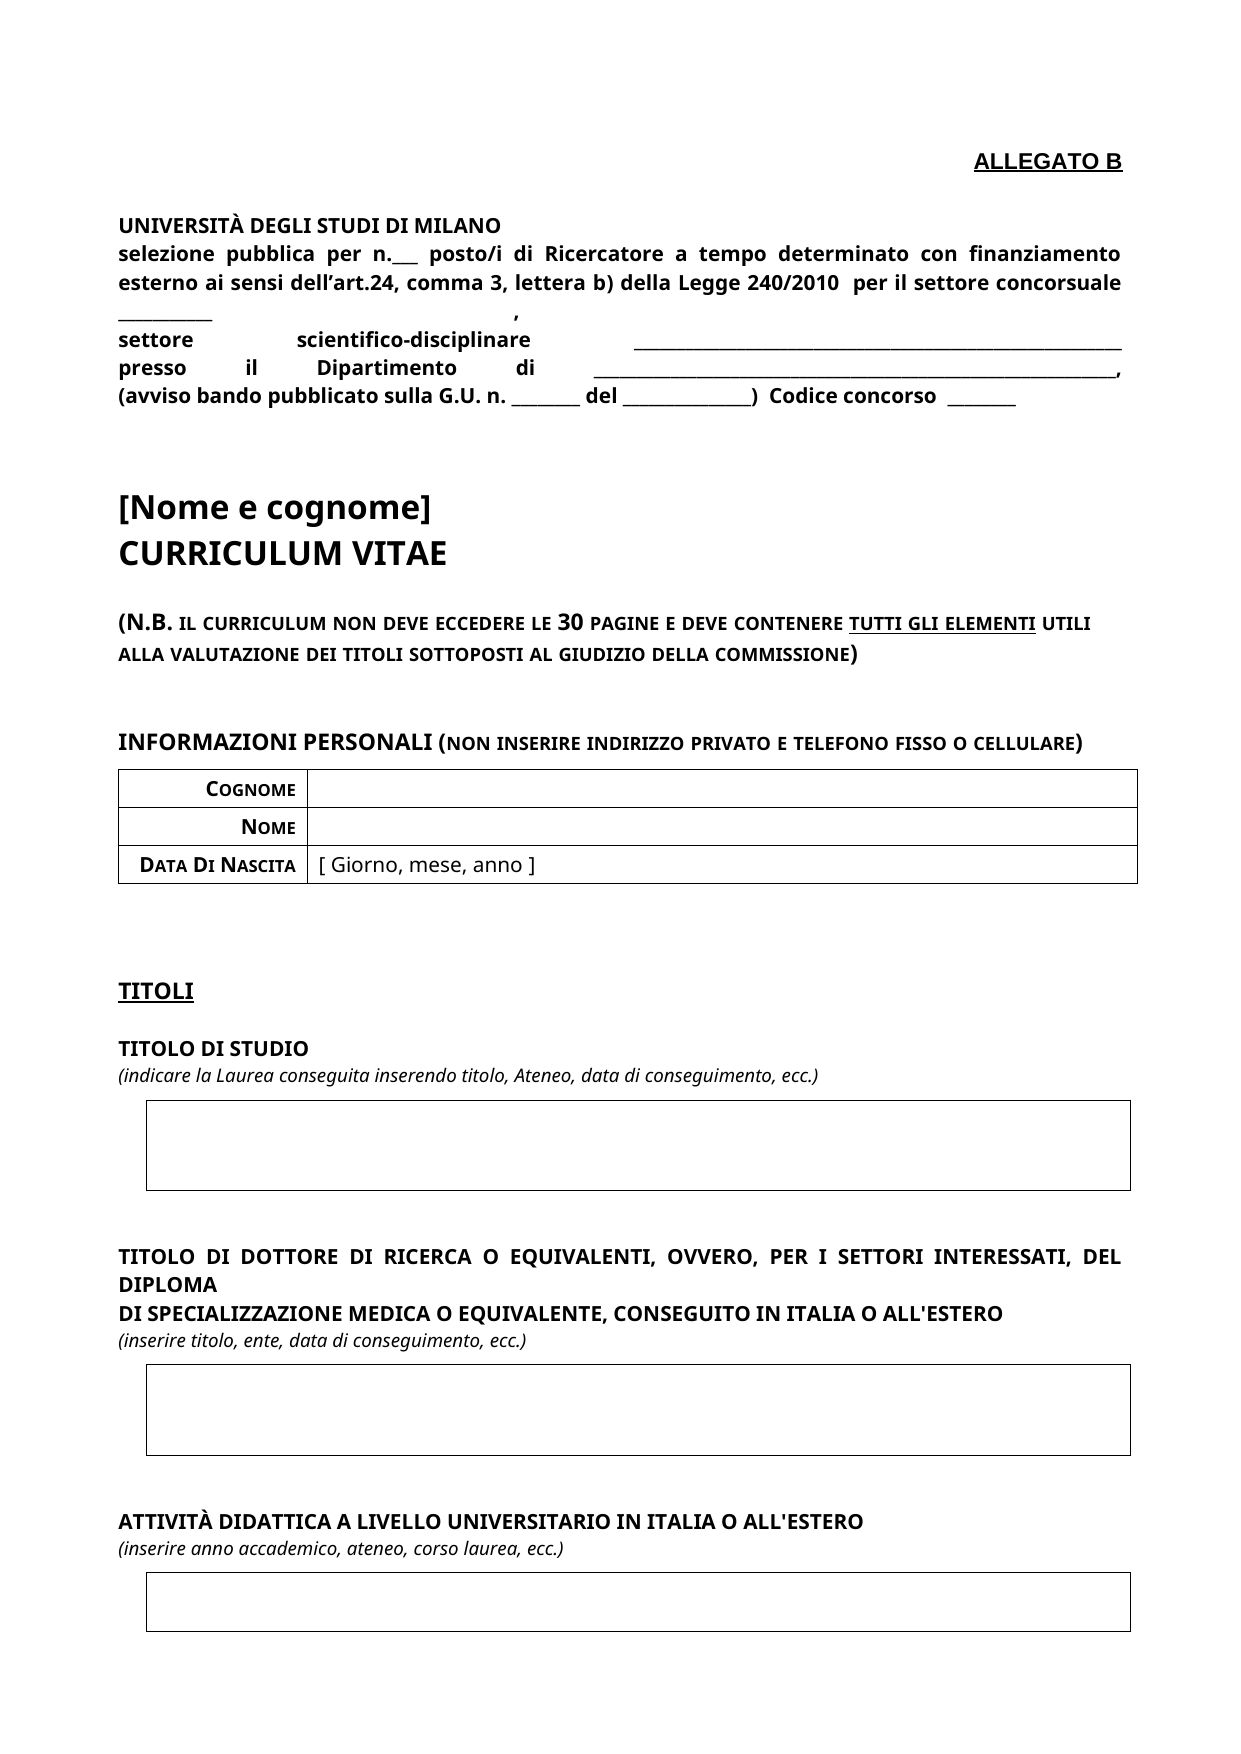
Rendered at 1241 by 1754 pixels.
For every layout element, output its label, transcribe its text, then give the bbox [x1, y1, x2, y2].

text DI SPECIALIZZAZIONE MEDICA O EQUIVALENTE, CONSEGUITO IN ITALIA O ALL'ESTERO [118, 1299, 1122, 1327]
table_header Cognome [119, 770, 307, 807]
table_cell Data Di Nascita [119, 846, 307, 883]
table_cell [ Giorno, mese, anno ] [308, 846, 1137, 883]
text (N.B. il curriculum non deve eccedere le 30 pagine e deve contenere tutti gli elementi utili alla valutazione dei titoli sottoposti al giudizio della commissione) [118, 606, 1122, 668]
text ALLEGATO B [118, 148, 1122, 174]
text ATTIVITÀ DIDATTICA A LIVELLO UNIVERSITARIO IN ITALIA O ALL'ESTERO [118, 1507, 1122, 1535]
text UNIVERSITÀ DEGLI STUDI DI MILANO [118, 211, 1122, 239]
text TITOLO DI STUDIO [118, 1034, 1122, 1063]
text CURRICULUM VITAE [118, 529, 1122, 575]
text INFORMAZIONI PERSONALI (non inserire indirizzo privato e telefono fisso o cellulare) [118, 725, 1122, 757]
text TITOLI [118, 974, 1122, 1006]
text (inserire titolo, ente, data di conseguimento, ecc.) [118, 1327, 1122, 1353]
text (indicare la Laurea conseguita inserendo titolo, Ateneo, data di conseguimento, ecc.) [118, 1063, 1122, 1088]
text TITOLO DI DOTTORE DI RICERCA O EQUIVALENTI, OVVERO, PER I SETTORI INTERESSATI, DEL DIPLOMA [118, 1242, 1122, 1299]
table_cell Nome [119, 808, 307, 845]
text [Nome e cognome] [118, 484, 1122, 529]
text (inserire anno accademico, ateneo, corso laurea, ecc.) [118, 1535, 1122, 1561]
table_cell [308, 808, 1137, 845]
table_header [308, 770, 1137, 807]
text selezione pubblica per n.___ posto/i di Ricercatore a tempo determinato con finanziamento esterno ai sensi dell’art.24, comma 3, lettera b) della Legge 240/2010 per il settore concorsuale ___________ , settore scientifico-disciplinare _________________________________________________________ presso il Dipartimento di _____________________________________________________________, (avviso bando pubblicato sulla G.U. n. ________ del _______________) Codice concorso ________ [118, 239, 1122, 410]
